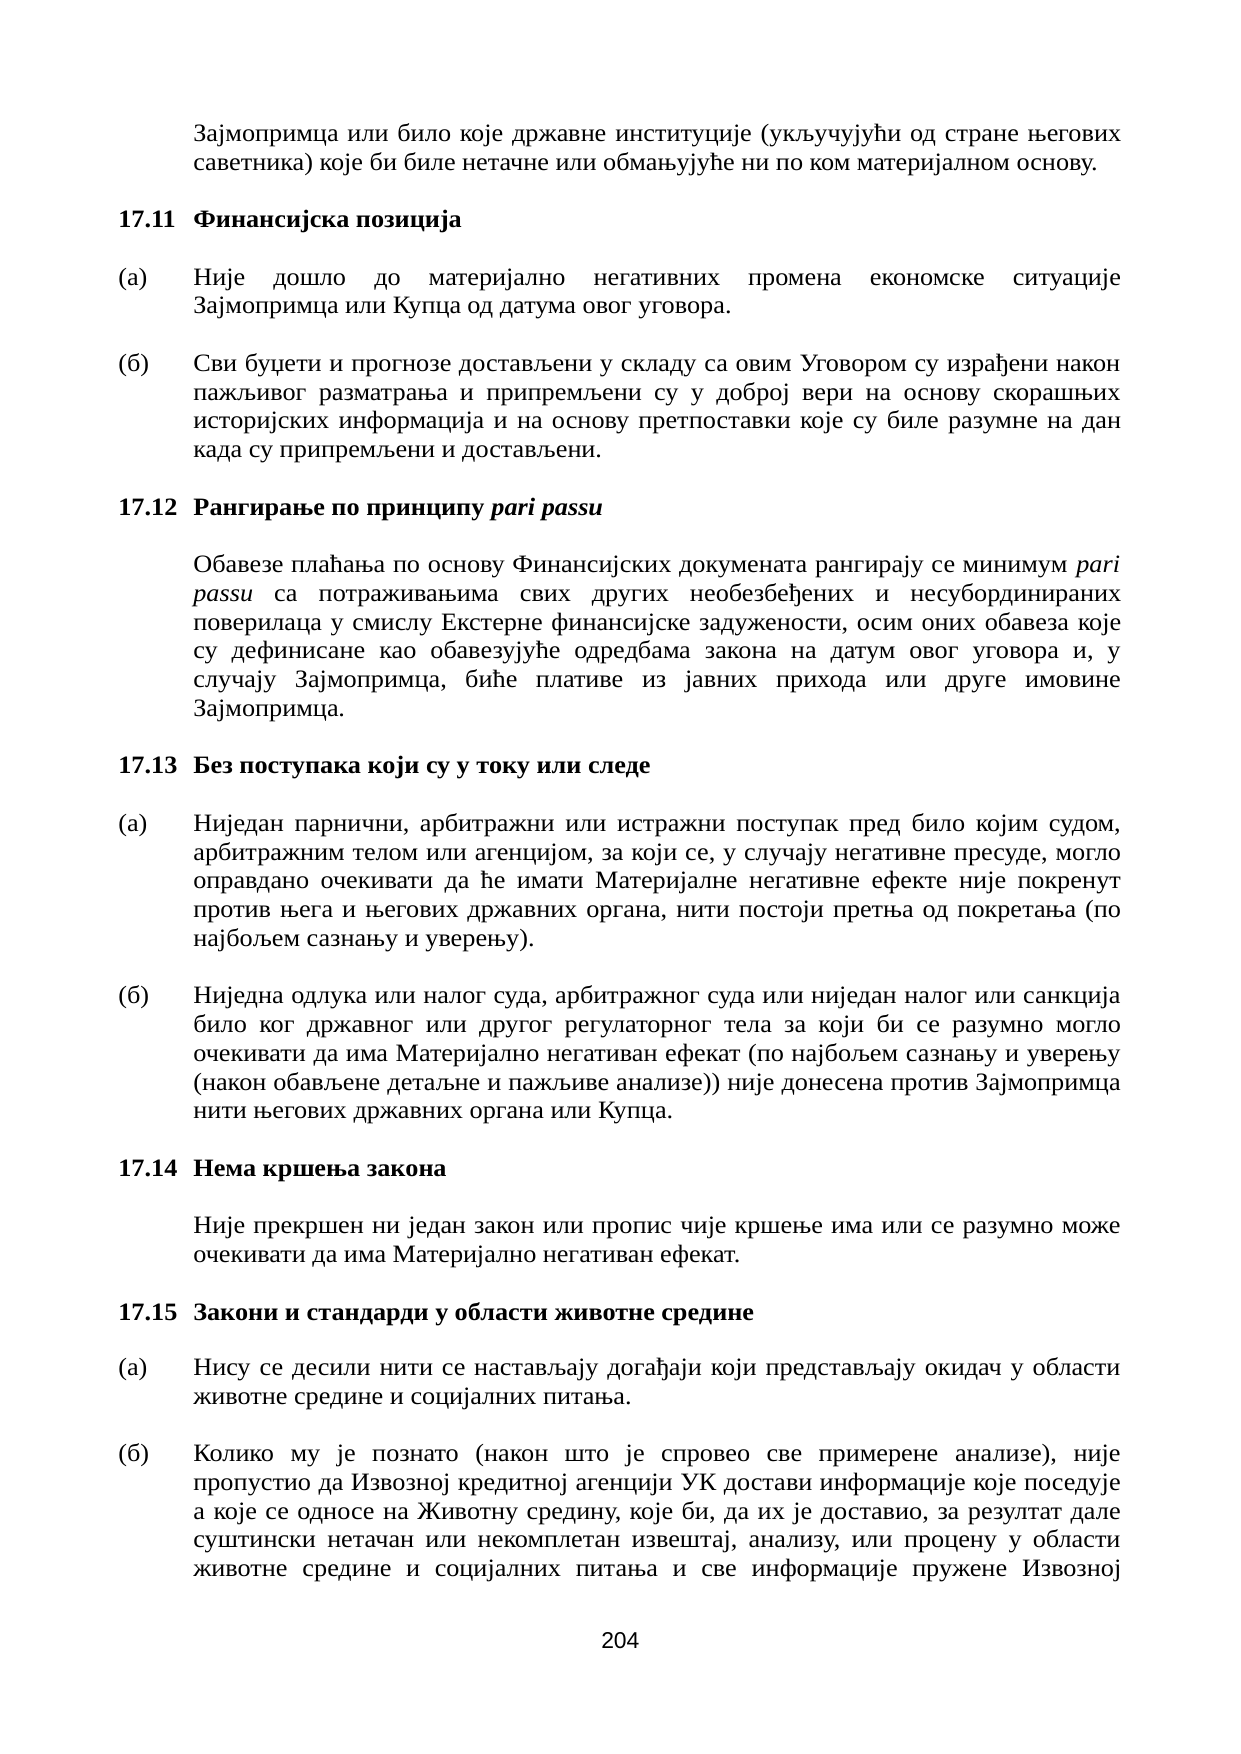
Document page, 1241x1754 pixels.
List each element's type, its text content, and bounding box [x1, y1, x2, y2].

text 17.11 Финансијска позиција [118, 204, 1122, 233]
text (б) Сви буџети и прогнозе достављени у складу са овим Уговором су израђени након пажљивог разматрања и припремљени су у доброј вери на основу скорашњих историјских информација и на основу претпоставки које су биле разумне на дан када су припремљени и достављени. [118, 348, 1122, 463]
text 17.13 Без поступака који су у току или следе [118, 751, 1122, 779]
text (а) Ниједан парнични, арбитражни или истражни поступак пред било којим судом, арбитражним телом или агенцијом, за који се, у случају негативне пресуде, могло оправдано очекивати да ће имати Материјалне негативне ефекте није покренут против њега и његових државних органа, нити постоји претња од покретања (по најбољем сазнању и уверењу). [118, 808, 1122, 952]
text 17.14 Нема кршења закона [118, 1153, 1122, 1182]
text (а) Нису се десили нити се настављају догађаји који представљају окидач у области животне средине и социјалних питања. [118, 1352, 1122, 1409]
text Обавезе плаћања по основу Финансијских докумената рангирају се минимум pari passu са потраживањима свих других необезбеђених и несубординираних поверилаца у смислу Екстерне финансијске задужености, осим оних обавеза које су дефинисане као обавезујуће одредбама закона на датум овог уговора и, у случају Зајмопримца, биће плативе из јавних прихода или друге имовине Зајмопримца. [118, 549, 1122, 722]
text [118, 1438, 1122, 1582]
text 17.12 Рангирање по принципу pari passu [118, 492, 1122, 521]
text 17.15 Закони и стандарди у области животне средине [118, 1297, 1122, 1326]
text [118, 118, 1122, 176]
text (а) Није дошло до материјално негативних промена економске ситуације Зајмопримца или Купца од датума овог уговора. [118, 262, 1122, 319]
text Није прекршен ни један закон или пропис чије кршење има или се разумно може очекивати да има Материјално негативан ефекат. [118, 1211, 1122, 1268]
text (б) Ниједна одлука или налог суда, арбитражног суда или ниједан налог или санкција било ког државног или другог регулаторног тела за који би се разумно могло очекивати да има Материјално негативан ефекат (по најбољем сазнању и уверењу (након обављене детаљне и пажљиве анализе)) није донесена против Зајмопримца нити његових државних органа или Купца. [118, 981, 1122, 1124]
